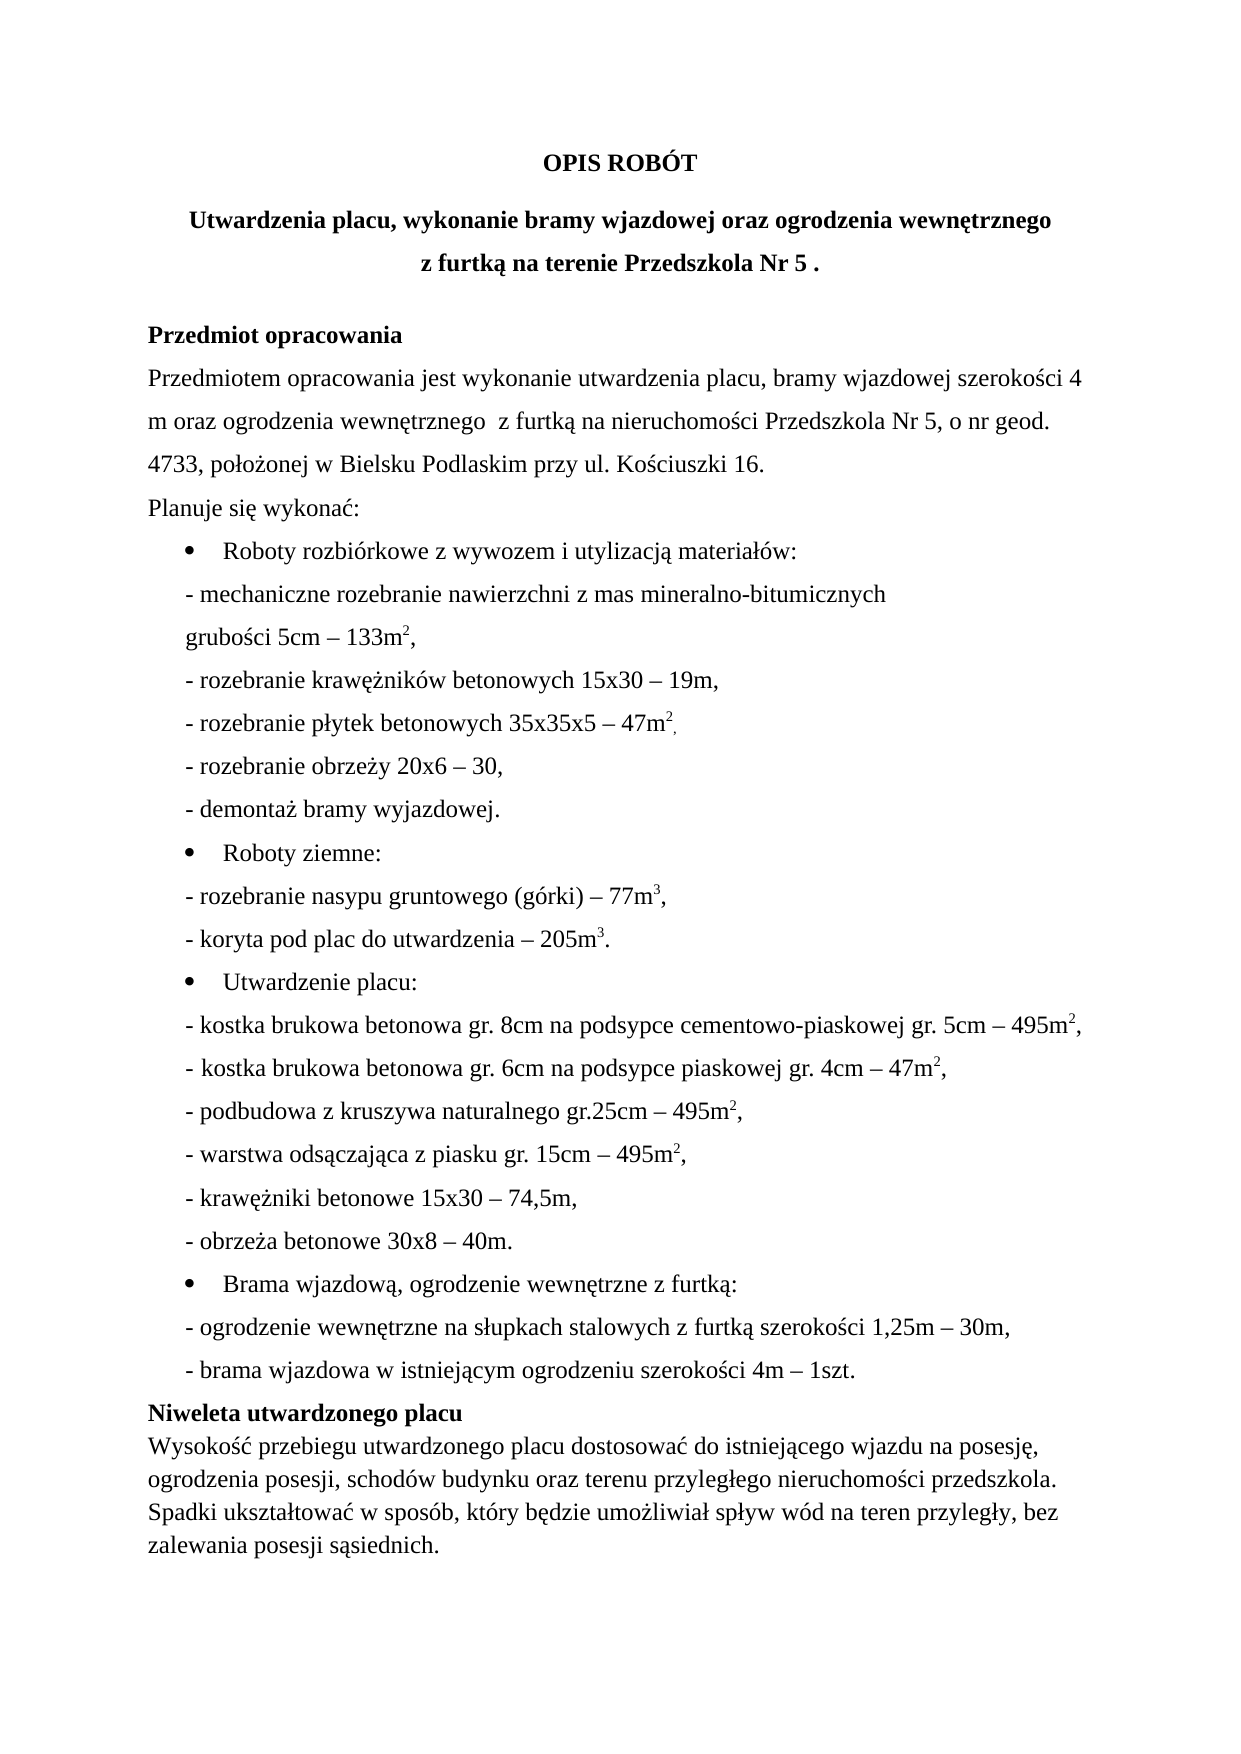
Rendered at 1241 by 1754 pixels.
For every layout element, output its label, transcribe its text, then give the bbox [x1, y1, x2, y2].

list Utwardzenie placu: [185, 967, 1093, 996]
text - podbudowa z kruszywa naturalnego gr.25cm – 495m2, [185, 1096, 1093, 1125]
text - warstwa odsączająca z piasku gr. 15cm – 495m2, [185, 1139, 1093, 1168]
text - rozebranie obrzeży 20x6 – 30, [185, 751, 1093, 780]
text - koryta pod plac do utwardzenia – 205m3. [185, 924, 1093, 953]
text Utwardzenia placu, wykonanie bramy wjazdowej oraz ogrodzenia wewnętrznego z furtką na terenie Przedszkola Nr 5 . [148, 205, 1093, 277]
list Roboty rozbiórkowe z wywozem i utylizacją materiałów: [185, 536, 1093, 564]
text - rozebranie płytek betonowych 35x35x5 – 47m2, [185, 708, 1093, 737]
list Roboty ziemne: [185, 838, 1093, 866]
text - rozebranie nasypu gruntowego (górki) – 77m3, [185, 881, 1093, 909]
text Niweleta utwardzonego placu Wysokość przebiegu utwardzonego placu dostosować do istniejącego wjazdu na posesję, ogrodzenia posesji, schodów budynku oraz terenu przyległego nieruchomości przedszkola. Spadki ukształtować w sposób, który będzie umożliwiał spływ wód na teren przyległy, bez zalewania posesji sąsiednich. [148, 1398, 1093, 1559]
text - ogrodzenie wewnętrzne na słupkach stalowych z furtką szerokości 1,25m – 30m, [185, 1312, 1093, 1341]
text OPIS ROBÓT [148, 148, 1093, 176]
text - kostka brukowa betonowa gr. 6cm na podsypce piaskowej gr. 4cm – 47m2, [185, 1053, 1093, 1082]
text - obrzeża betonowe 30x8 – 40m. [185, 1226, 1093, 1254]
text Przedmiotem opracowania jest wykonanie utwardzenia placu, bramy wjazdowej szerokości 4 m oraz ogrodzenia wewnętrznego z furtką na nieruchomości Przedszkola Nr 5, o nr geod. 4733, położonej w Bielsku Podlaskim przy ul. Kościuszki 16. Planuje się wykonać: [148, 363, 1093, 521]
text - kostka brukowa betonowa gr. 8cm na podsypce cementowo-piaskowej gr. 5cm – 495m2, [185, 1010, 1093, 1039]
text - demontaż bramy wyjazdowej. [185, 794, 1093, 823]
list Brama wjazdową, ogrodzenie wewnętrzne z furtką: [185, 1269, 1093, 1298]
text - rozebranie krawężników betonowych 15x30 – 19m, [185, 665, 1093, 694]
text Przedmiot opracowania [148, 320, 1093, 349]
text - brama wjazdowa w istniejącym ogrodzeniu szerokości 4m – 1szt. [185, 1355, 1093, 1384]
text - krawężniki betonowe 15x30 – 74,5m, [185, 1183, 1093, 1211]
text - mechaniczne rozebranie nawierzchni z mas mineralno-bitumicznych grubości 5cm – 133m2, [185, 579, 1093, 651]
